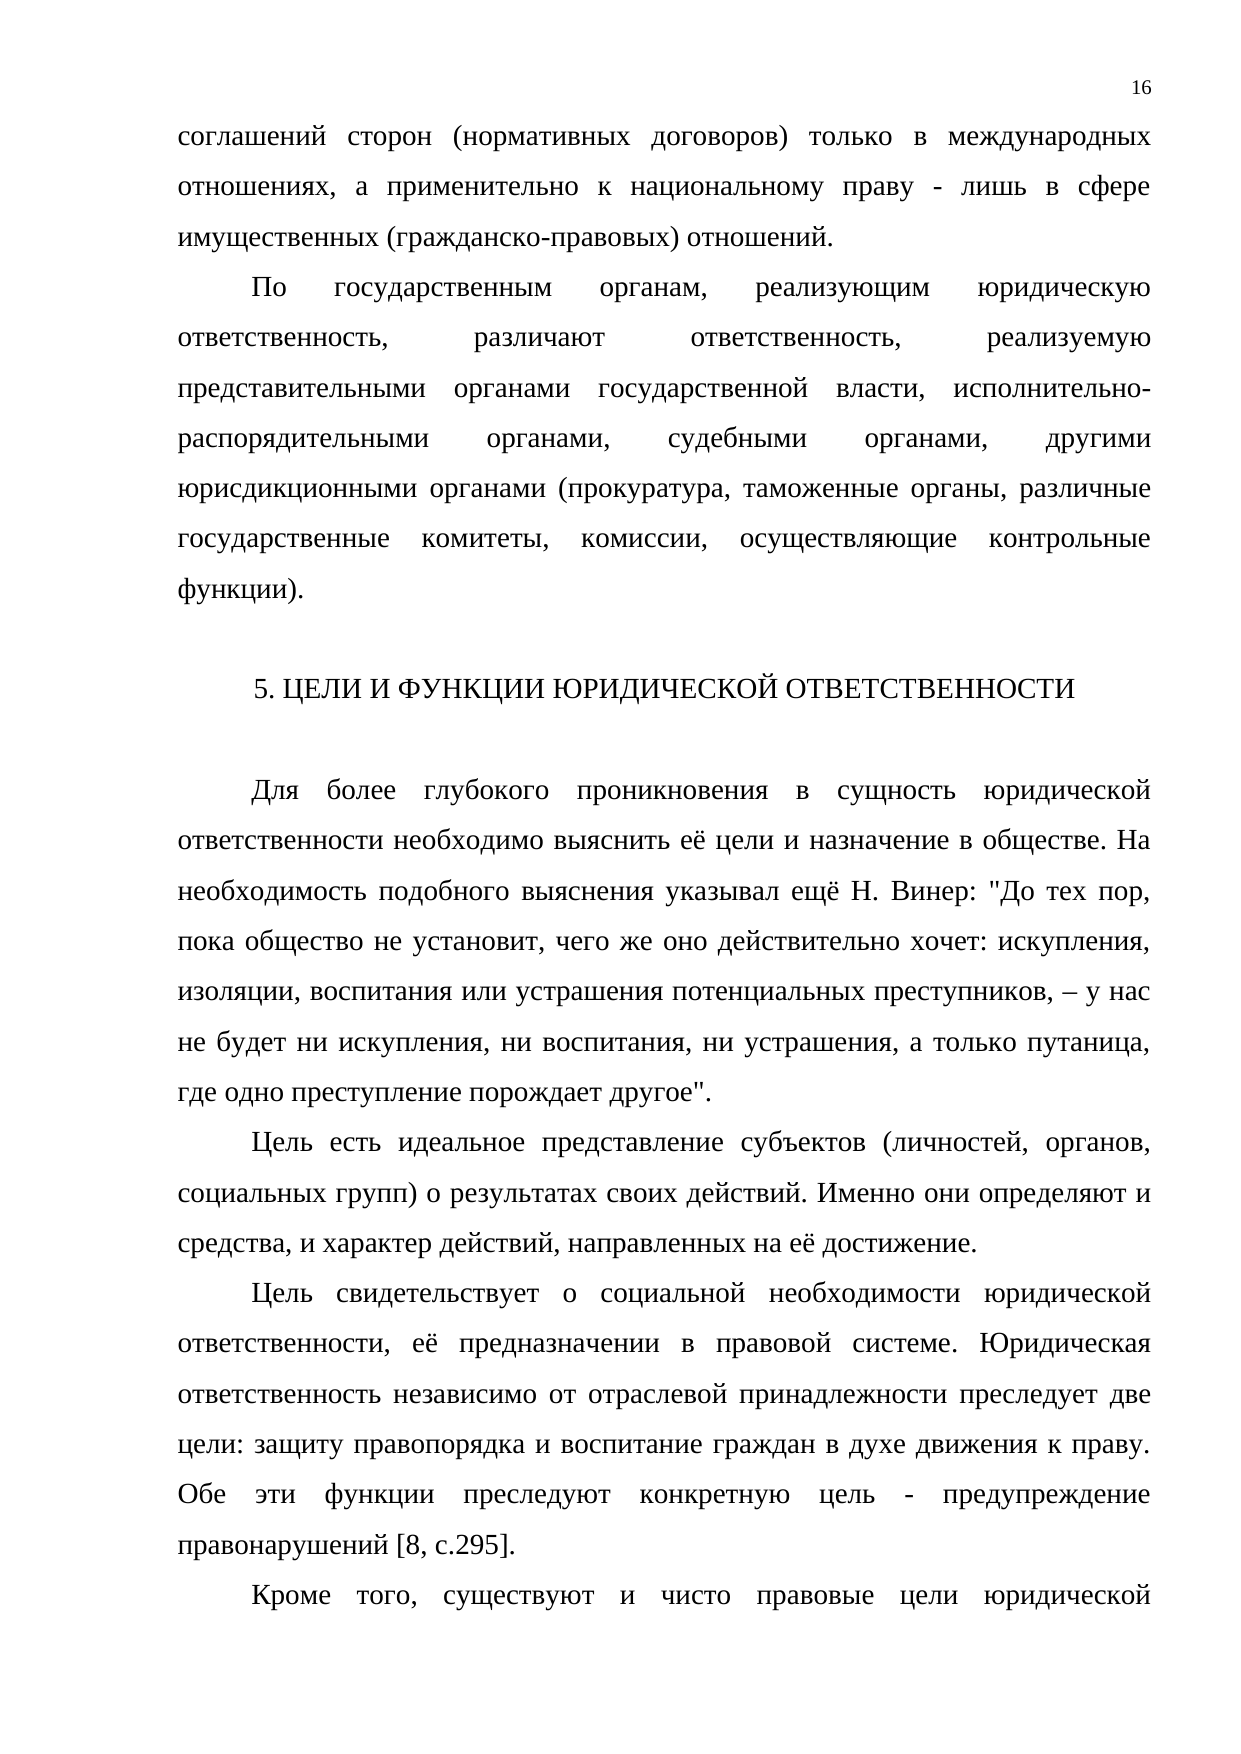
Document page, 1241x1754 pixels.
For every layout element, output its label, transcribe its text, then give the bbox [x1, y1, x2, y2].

text По государственным органам, реализующим юридическую ответственность, различают ответственность, реализуемую представительными органами государственной власти, исполнительно-распорядительными органами, судебными органами, другими юрисдикционными органами (прокуратура, таможенные органы, различные государственные комитеты, комиссии, осуществляющие контрольные функции). [177, 269, 1152, 604]
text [177, 1577, 1152, 1611]
text Цель есть идеальное представление субъектов (личностей, органов, социальных групп) о результатах своих действий. Именно они определяют и средства, и характер действий, направленных на её достижение. [177, 1124, 1152, 1258]
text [177, 118, 1152, 252]
text Цель свидетельствует о социальной необходимости юридической ответственности, её предназначении в правовой системе. Юридическая ответственность независимо от отраслевой принадлежности преследует две цели: защиту правопорядка и воспитание граждан в духе движения к праву. Обе эти функции преследуют конкретную цель - предупреждение правонарушений [8, с.295]. [177, 1275, 1152, 1560]
text Для более глубокого проникновения в сущность юридической ответственности необходимо выяснить её цели и назначение в обществе. На необходимость подобного выяснения указывал ещё Н. Винер: "До тех пор, пока общество не установит, чего же оно действительно хочет: искупления, изоляции, воспитания или устрашения потенциальных преступников, – у нас не будет ни искупления, ни воспитания, ни устрашения, а только путаница, где одно преступление порождает другое". [177, 772, 1152, 1108]
text 5. ЦЕЛИ И ФУНКЦИИ ЮРИДИЧЕСКОЙ ОТВЕТСТВЕННОСТИ [177, 672, 1152, 705]
